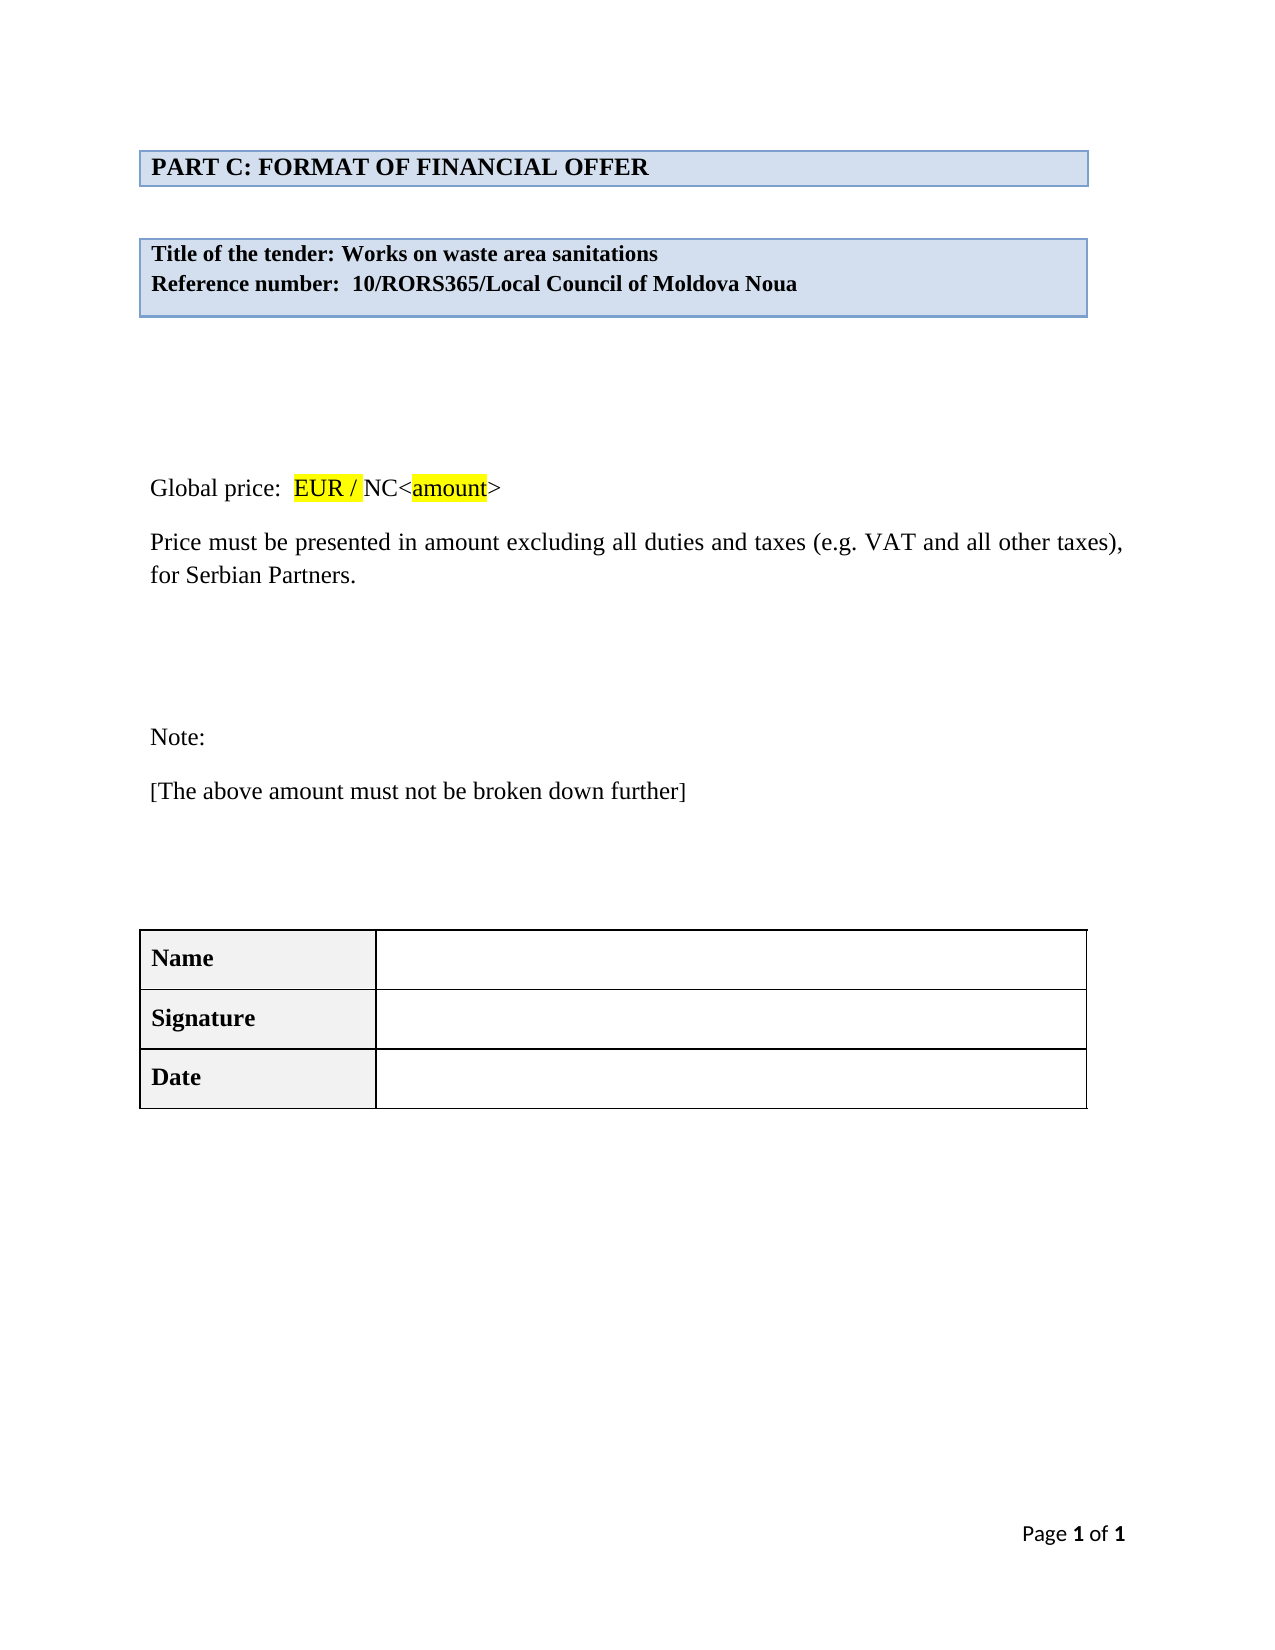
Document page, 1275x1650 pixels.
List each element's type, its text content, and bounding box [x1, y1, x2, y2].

table_header [377, 931, 1086, 988]
text Global price: EUR / NC<amount> [150, 473, 1125, 502]
table_cell [377, 990, 1086, 1048]
text Price must be presented in amount excluding all duties and taxes (e.g. VAT and all other taxes), for Serbian Partners. [150, 527, 1125, 589]
table_cell [377, 1050, 1086, 1108]
table_header Title of the tender: Works on waste area sanitations Reference number: 10/RORS365/Local Council of Moldova Noua [141, 240, 1086, 315]
text [The above amount must not be broken down further] [150, 776, 1125, 804]
table_cell Signature [141, 990, 375, 1048]
table_cell Date [141, 1050, 375, 1108]
table_header PART C: FORMAT OF FINANCIAL OFFER [141, 152, 1087, 185]
text Note: [150, 722, 1125, 751]
table_header Name [141, 931, 375, 988]
